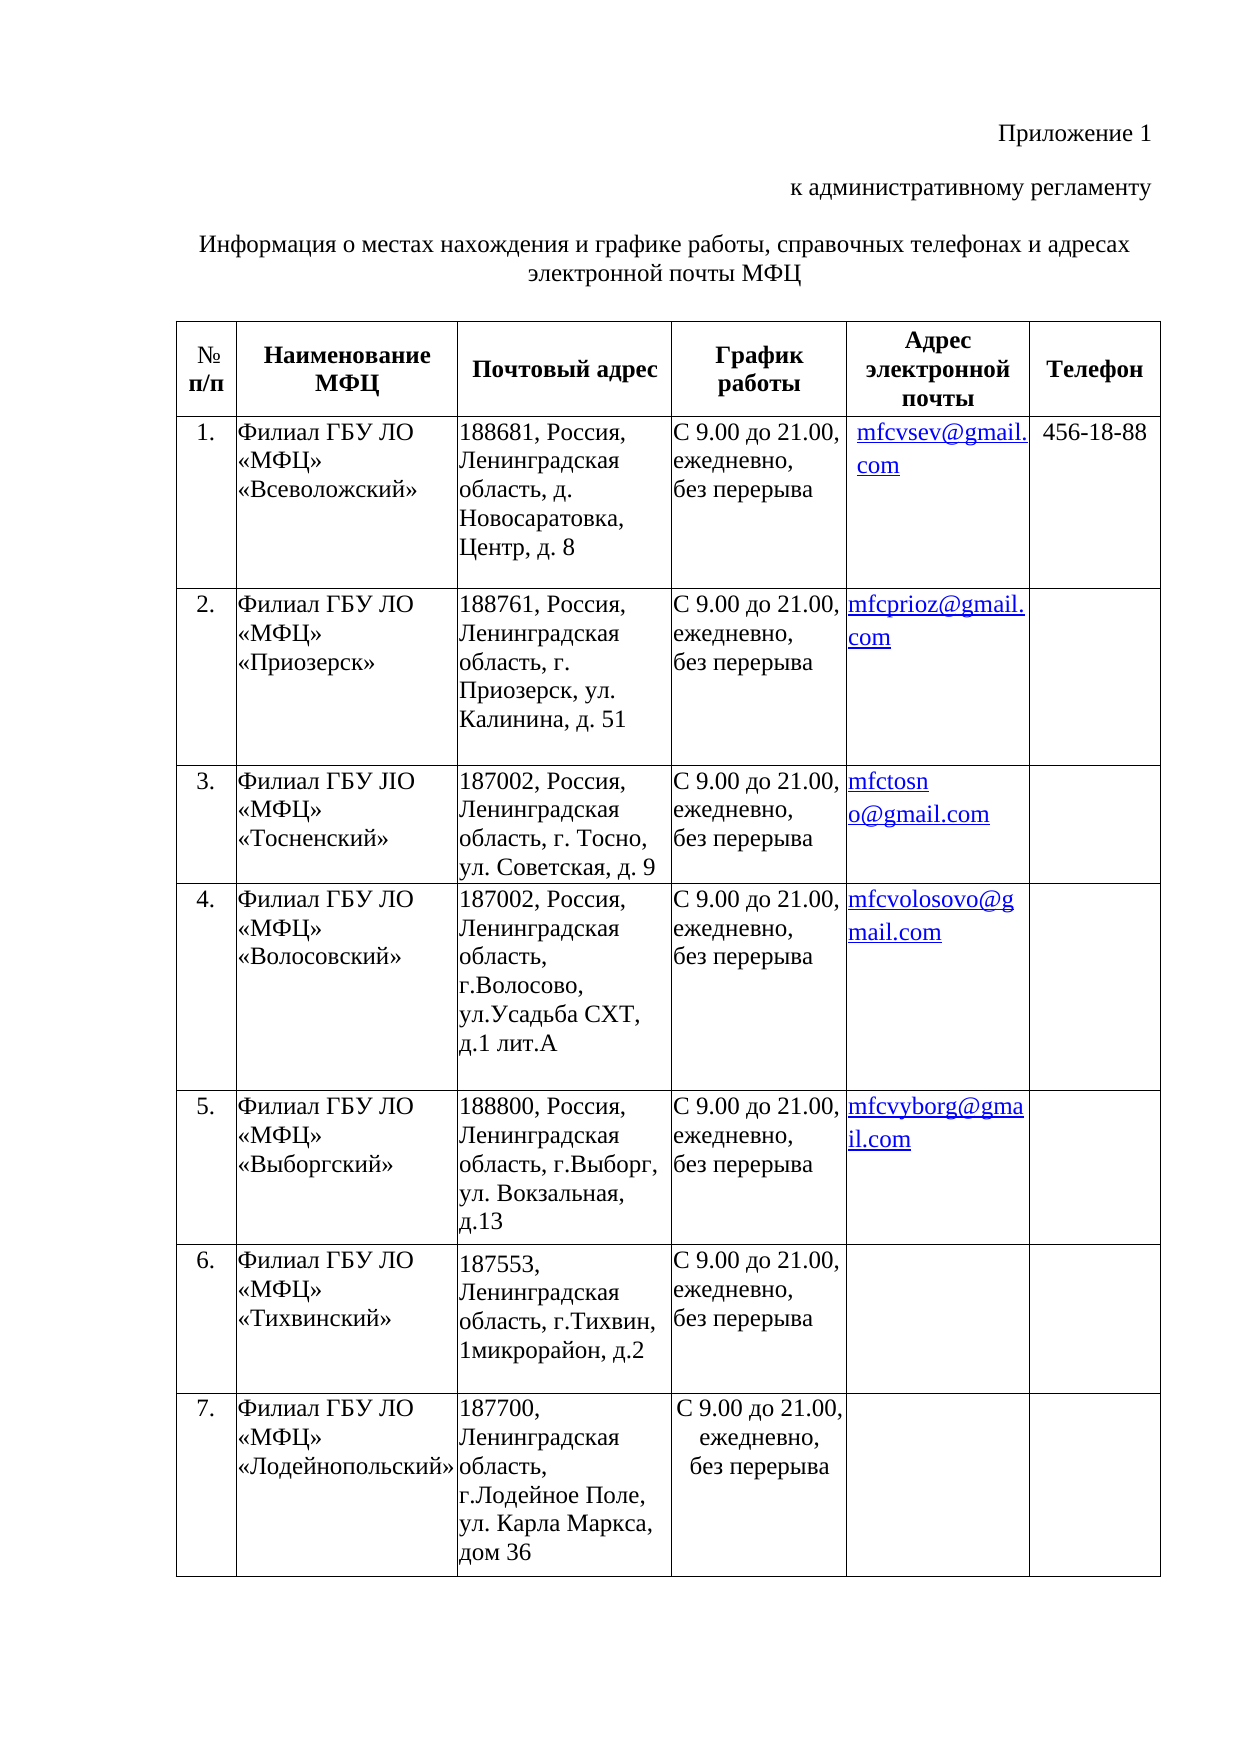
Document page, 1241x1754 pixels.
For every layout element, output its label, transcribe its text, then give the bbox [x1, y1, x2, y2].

table_cell mfcprioz@gmail.com [847, 589, 1029, 765]
table_cell [847, 1394, 1029, 1576]
table_cell 456-18-88 [1030, 417, 1160, 588]
table_header № п/п [177, 322, 236, 416]
table_cell Филиал ГБУ ЛО «МФЦ» «Тихвинский» [237, 1245, 457, 1392]
table_header Наименование МФЦ [237, 322, 457, 416]
table_cell mfctosno@gmail.com [847, 766, 1029, 883]
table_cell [672, 1394, 846, 1576]
table_cell С 9.00 до 21.00, ежедневно, без перерыва [672, 589, 846, 765]
table_cell 4. [177, 884, 236, 1090]
table_cell 7. [177, 1394, 236, 1576]
table_cell [1030, 766, 1160, 883]
table_cell 188761, Россия, Ленинградская область, г. Приозерск, ул. Калинина, д. 51 [458, 589, 671, 765]
table_cell 187553, Ленинградская область, г.Тихвин, 1микрорайон, д.2 [458, 1245, 671, 1392]
table_cell С 9.00 до 21.00, ежедневно, без перерыва [672, 1245, 846, 1392]
text Приложение 1 [177, 118, 1152, 147]
table_cell 188800, Россия, Ленинградская область, г.Выборг, ул. Вокзальная, д.13 [458, 1091, 671, 1244]
table_cell [1030, 1394, 1160, 1576]
text Информация о местах нахождения и графике работы, справочных телефонах и адресах электронной почты МФЦ [177, 229, 1152, 287]
table_cell [1030, 1245, 1160, 1392]
table_cell С 9.00 до 21.00, ежедневно, без перерыва [672, 884, 846, 1090]
table_cell 2. [177, 589, 236, 765]
table_cell [1030, 1091, 1160, 1244]
table_cell Филиал ГБУ JIO «МФЦ» «Тосненский» [237, 766, 457, 883]
table_cell 187700, Ленинградская область, г.Лодейное Поле, ул. Карла Маркса, дом 36 [458, 1394, 671, 1576]
table_cell 3. [177, 766, 236, 883]
table_cell 6. [177, 1245, 236, 1392]
table_cell 187002, Россия, Ленинградская область, г.Волосово, ул.Усадьба СХТ, д.1 лит.А [458, 884, 671, 1090]
table_cell 187002, Россия, Ленинградская область, г. Тосно, ул. Советская, д. 9 В [458, 766, 671, 883]
table_cell [1030, 884, 1160, 1090]
table_cell С 9.00 до 21.00, ежедневно, без перерыва [672, 1091, 846, 1244]
table_cell 5. [177, 1091, 236, 1244]
table_header Адрес электронной почты [847, 322, 1029, 416]
table_cell mfcvsev@gmail.com [847, 417, 1029, 588]
table_cell 188681, Россия, Ленинградская область, д. Новосаратовка, Центр, д. 8 [458, 417, 671, 588]
table_cell Филиал ГБУ ЛО «МФЦ» «Лодейнопольский» [237, 1394, 457, 1576]
table_cell Филиал ГБУ ЛО «МФЦ» «Всеволожский» [237, 417, 457, 588]
table_header Телефон [1030, 322, 1160, 416]
table_header График работы [672, 322, 846, 416]
table_cell mfcvyborg@gmail.com [847, 1091, 1029, 1244]
table_cell [847, 1245, 1029, 1392]
table_cell Филиал ГБУ ЛО «МФЦ» «Волосовский» [237, 884, 457, 1090]
table_cell С 9.00 до 21.00, ежедневно, без перерыва [672, 766, 846, 883]
table_header Почтовый адрес [458, 322, 671, 416]
table_cell Филиал ГБУ ЛО «МФЦ» «Приозерск» [237, 589, 457, 765]
table_cell 1. [177, 417, 236, 588]
table_cell [1030, 589, 1160, 765]
table_cell С 9.00 до 21.00, ежедневно, без перерыва [672, 417, 846, 588]
table_cell Филиал ГБУ ЛО «МФЦ» «Выборгский» [237, 1091, 457, 1244]
text к административному регламенту [177, 172, 1152, 201]
table_cell mfcvolosovo@gmail.com [847, 884, 1029, 1090]
